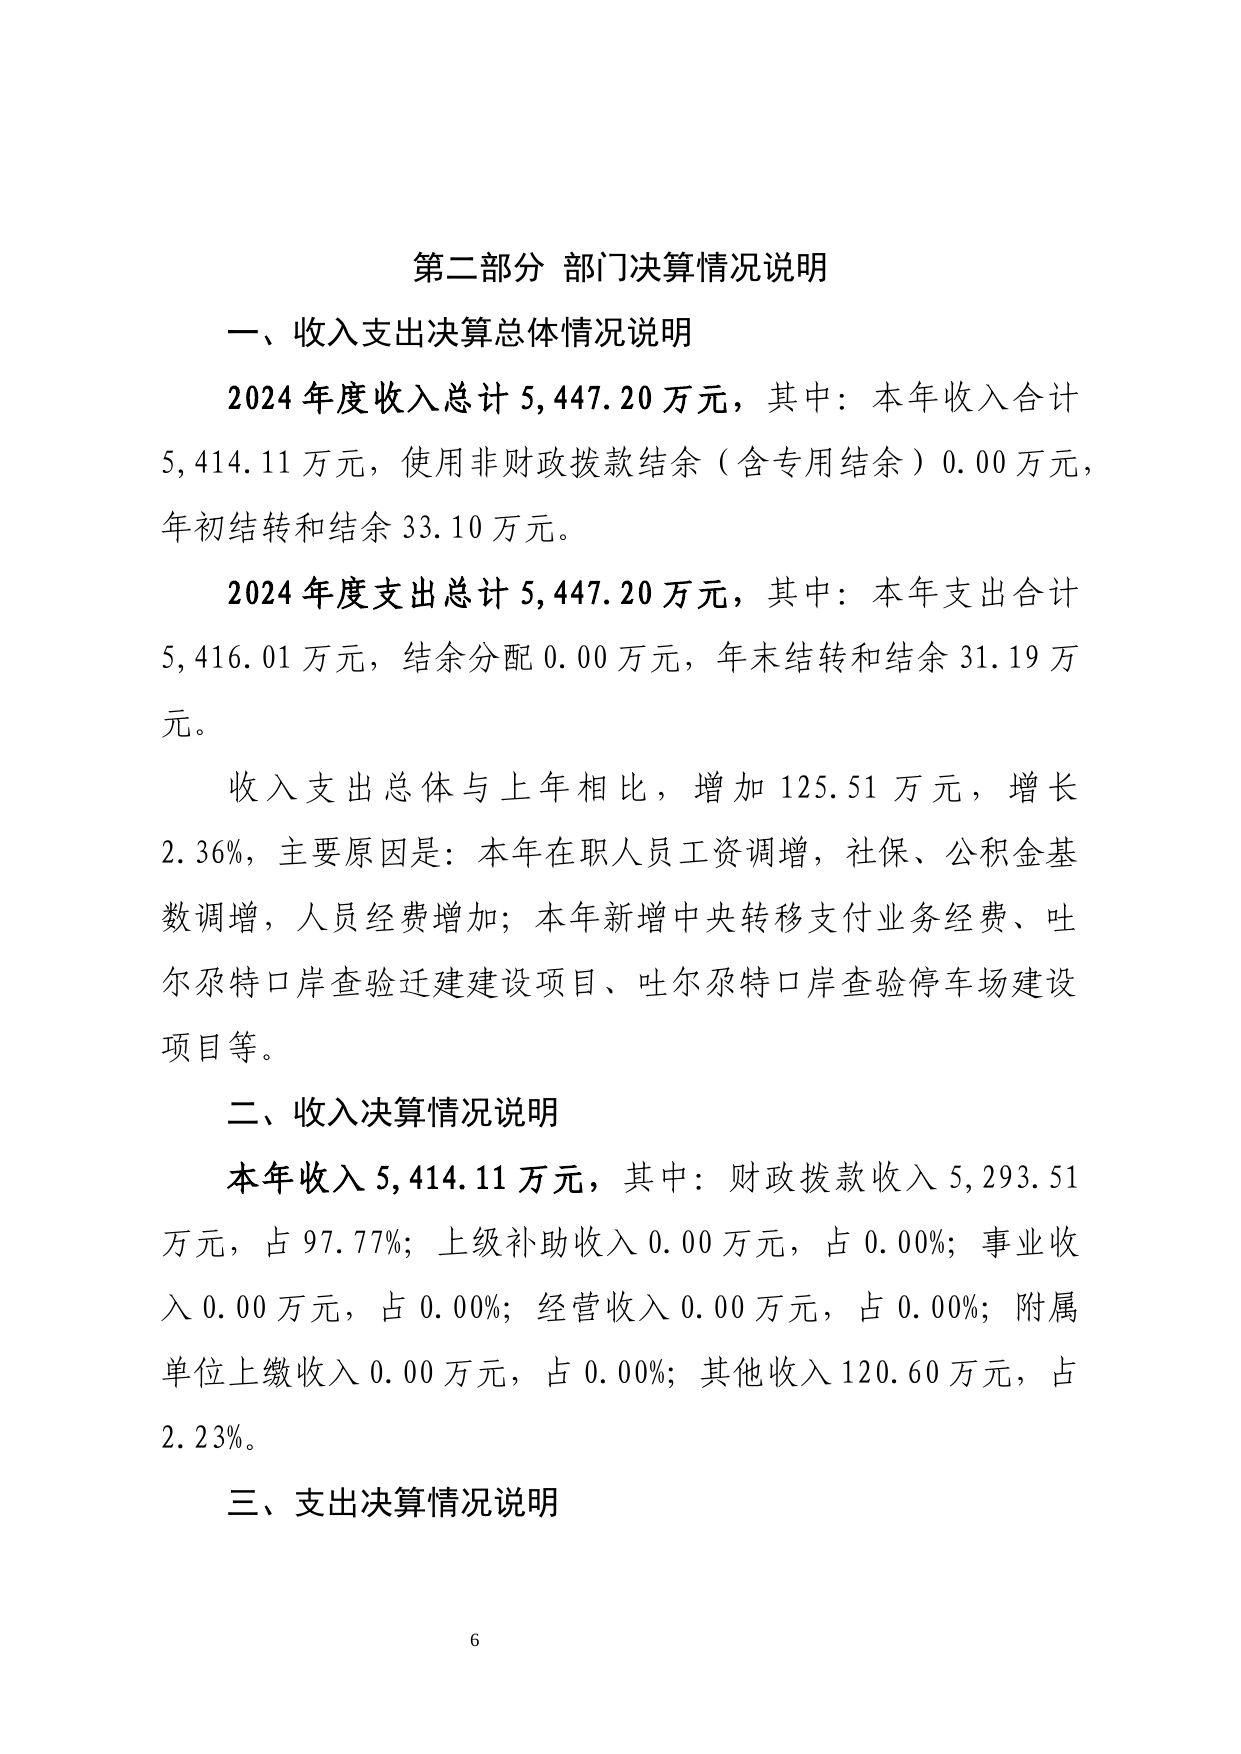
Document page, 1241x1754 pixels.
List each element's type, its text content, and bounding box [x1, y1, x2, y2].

text 三、支出决算情况说明 [159, 1468, 1081, 1533]
text 第二部分 部门决算情况说明 [159, 233, 1081, 298]
text 收入支出总体与上年相比，增加125.51万元，增长2.36%，主要原因是：本年在职人员工资调增，社保、公积金基数调增，人员经费增加；本年新增中央转移支付业务经费、吐尔尕特口岸查验迁建建设项目、吐尔尕特口岸查验停车场建设项目等。 [159, 753, 1081, 1078]
text 一、收入支出决算总体情况说明 [159, 298, 1081, 363]
text 二、收入决算情况说明 [159, 1078, 1081, 1143]
text 2024年度收入总计5,447.20万元，其中：本年收入合计5,414.11万元，使用非财政拨款结余（含专用结余）0.00万元，年初结转和结余33.10万元。 [159, 363, 1081, 558]
text 2024年度支出总计5,447.20万元，其中：本年支出合计5,416.01万元，结余分配0.00万元，年末结转和结余31.19万元。 [159, 558, 1081, 753]
text 本年收入5,414.11万元，其中：财政拨款收入5,293.51万元，占97.77%；上级补助收入0.00万元，占0.00%；事业收入0.00万元，占0.00%；经营收入0.00万元，占0.00%；附属单位上缴收入0.00万元，占0.00%；其他收入120.60万元，占2.23%。 [159, 1143, 1081, 1468]
